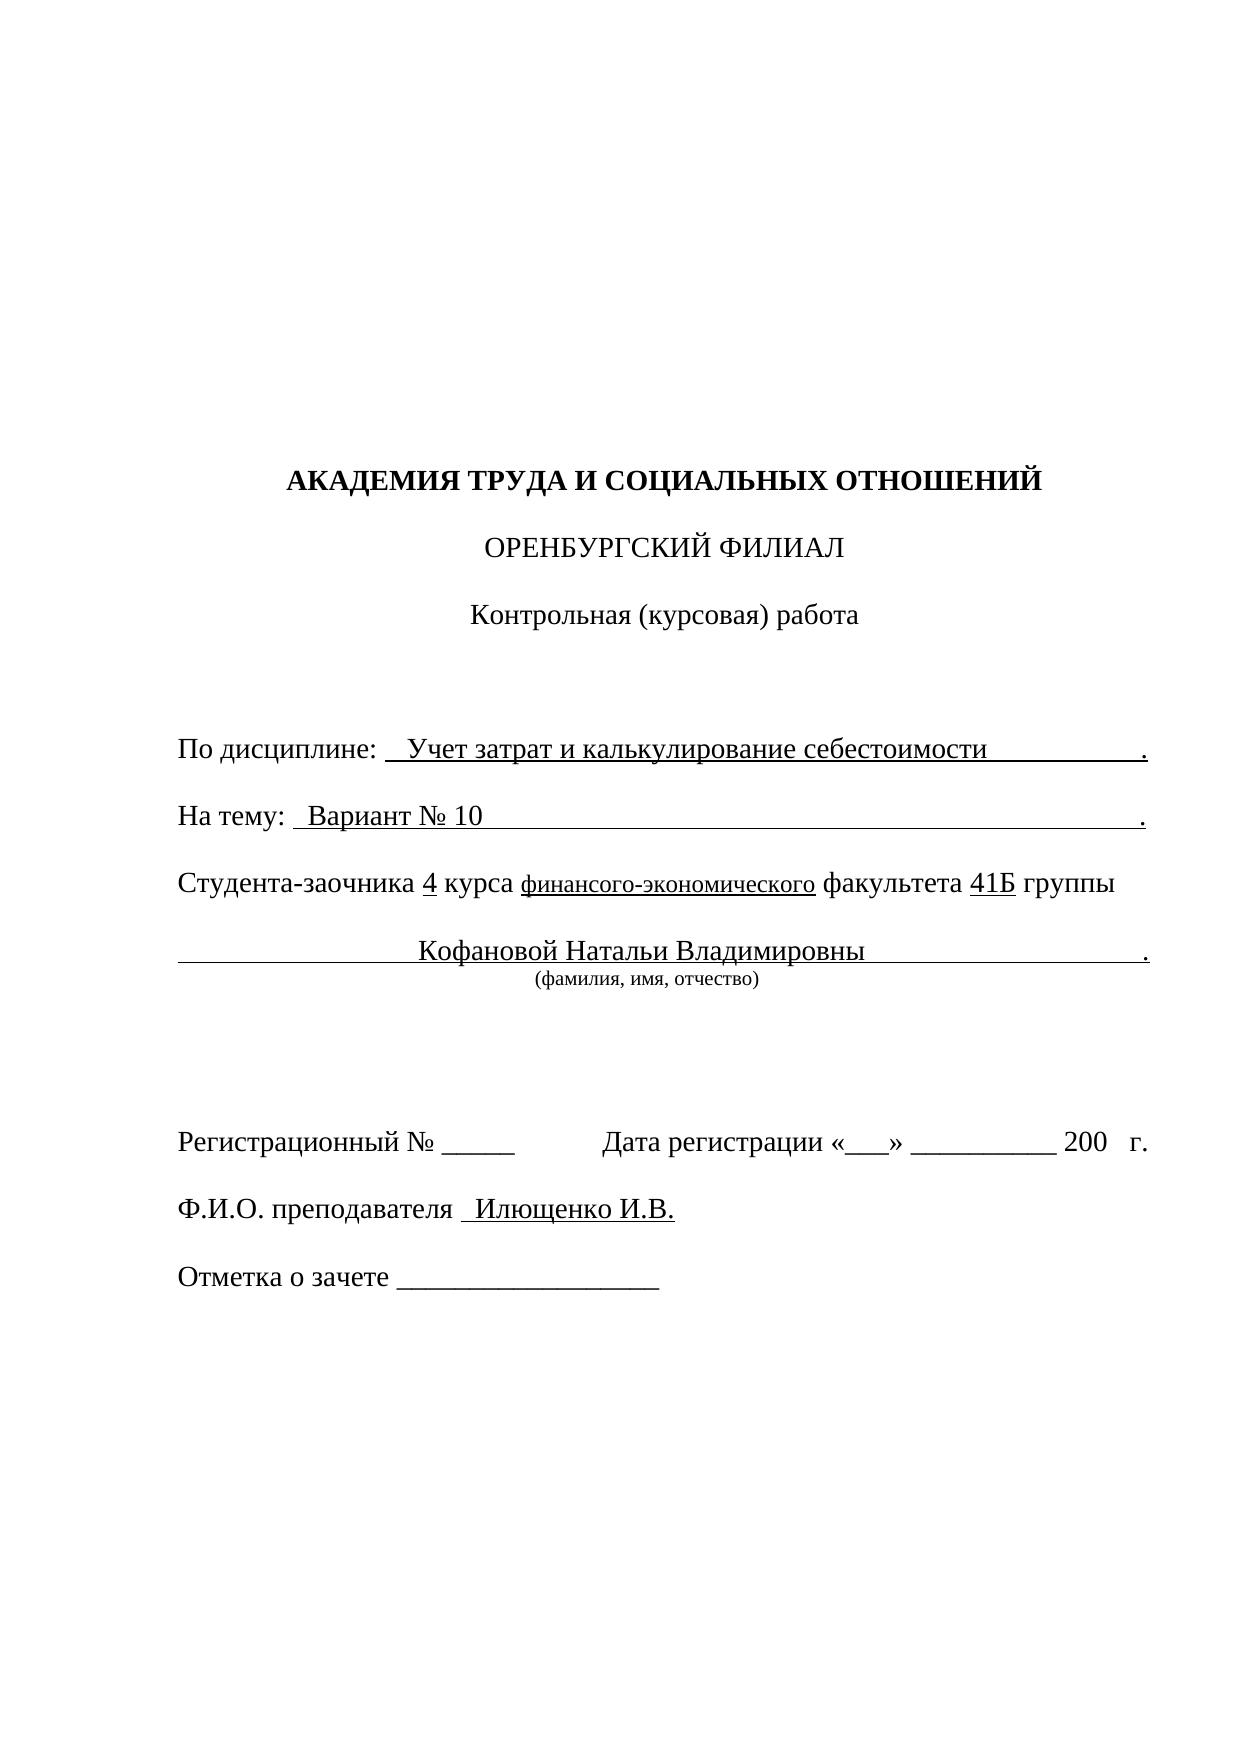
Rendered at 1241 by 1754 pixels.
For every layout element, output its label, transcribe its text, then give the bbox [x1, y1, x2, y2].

text По дисциплине: Учет затрат и калькулирование себестоимости . [177, 731, 1152, 765]
text На тему: Вариант № 10 . [177, 798, 1152, 832]
text Кофановой Натальи Владимировны . [177, 933, 1152, 966]
text Контрольная (курсовая) работа [177, 597, 1152, 631]
text Студента-заочника 4 курса финансого-экономического факультета 41Б группы [177, 866, 1152, 899]
text Отметка о зачете __________________ [177, 1259, 1152, 1292]
text Ф.И.О. преподавателя Илющенко И.В. [177, 1192, 1152, 1225]
text Регистрационный № _____ Дата регистрации «___» __________ 200 г. [177, 1124, 1152, 1158]
text (фамилия, имя, отчество) [177, 966, 1152, 990]
text ОРЕНБУРГСКИЙ ФИЛИАЛ [177, 530, 1152, 564]
subtitle АКАДЕМИЯ ТРУДА И СОЦИАЛЬНЫХ ОТНОШЕНИЙ [177, 463, 1152, 497]
